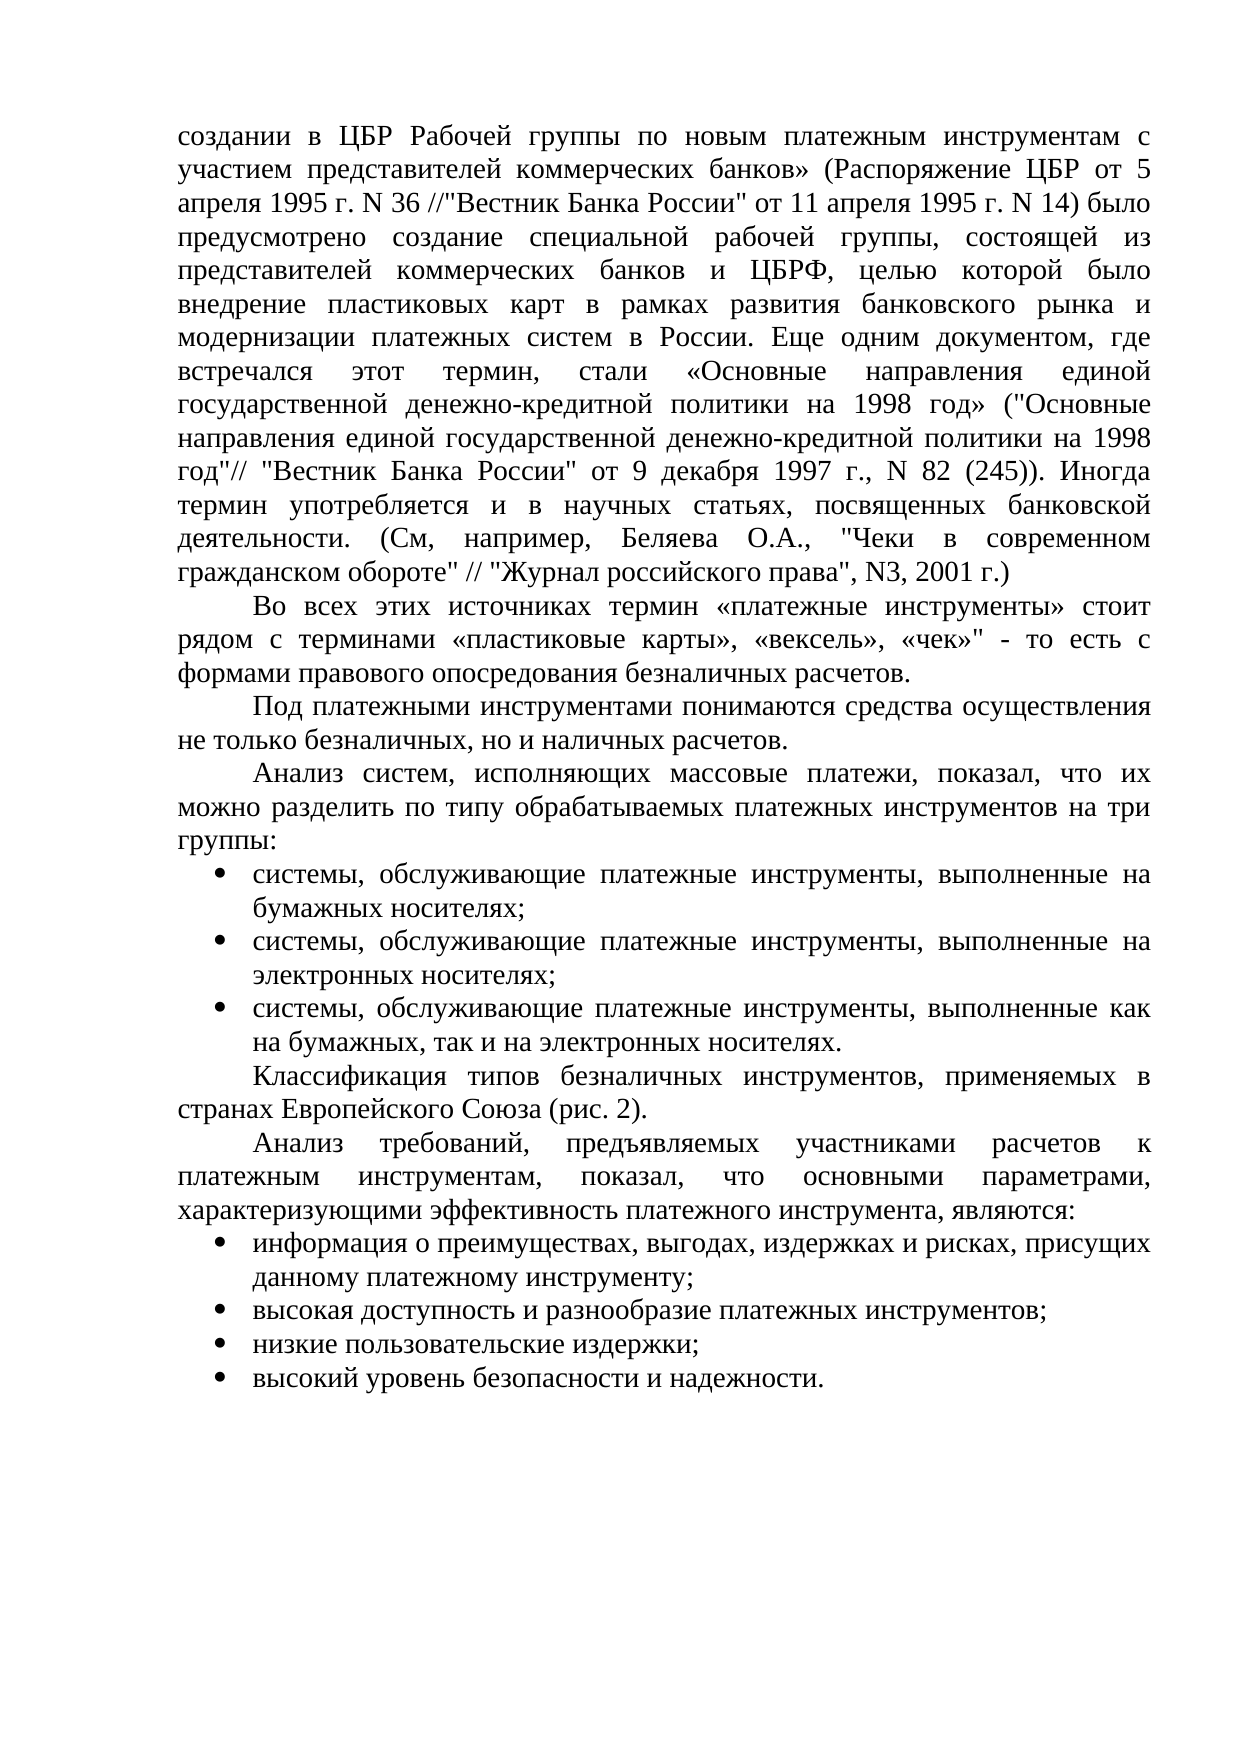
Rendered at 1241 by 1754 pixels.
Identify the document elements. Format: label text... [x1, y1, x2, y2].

list высокий уровень безопасности и надежности. [215, 1360, 1152, 1393]
text Классификация типов безналичных инструментов, применяемых в странах Европейского Союза (рис. 2). [177, 1058, 1152, 1125]
list системы, обслуживающие платежные инструменты, выполненные как на бумажных, так и на электронных носителях. [215, 990, 1152, 1058]
text Во всех этих источниках термин «платежные инструменты» стоит рядом с терминами «пластиковые карты», «вексель», «чек»" - то есть с формами правового опосредования безналичных расчетов. [177, 588, 1152, 688]
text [177, 118, 1152, 588]
text Под платежными инструментами понимаются средства осуществления не только безналичных, но и наличных расчетов. [177, 688, 1152, 755]
list низкие пользовательские издержки; [215, 1326, 1152, 1360]
text Анализ систем, исполняющих массовые платежи, показал, что их можно разделить по типу обрабатываемых платежных инструментов на три группы: [177, 755, 1152, 856]
list информация о преимуществах, выгодах, издержках и рисках, присущих данному платежному инструменту; [215, 1225, 1152, 1292]
text Анализ требований, предъявляемых участниками расчетов к платежным инструментам, показал, что основными параметрами, характеризующими эффективность платежного инструмента, являются: [177, 1125, 1152, 1225]
list системы, обслуживающие платежные инструменты, выполненные на электронных носителях; [215, 923, 1152, 990]
list системы, обслуживающие платежные инструменты, выполненные на бумажных носителях; [215, 856, 1152, 923]
list высокая доступность и разнообразие платежных инструментов; [215, 1292, 1152, 1326]
